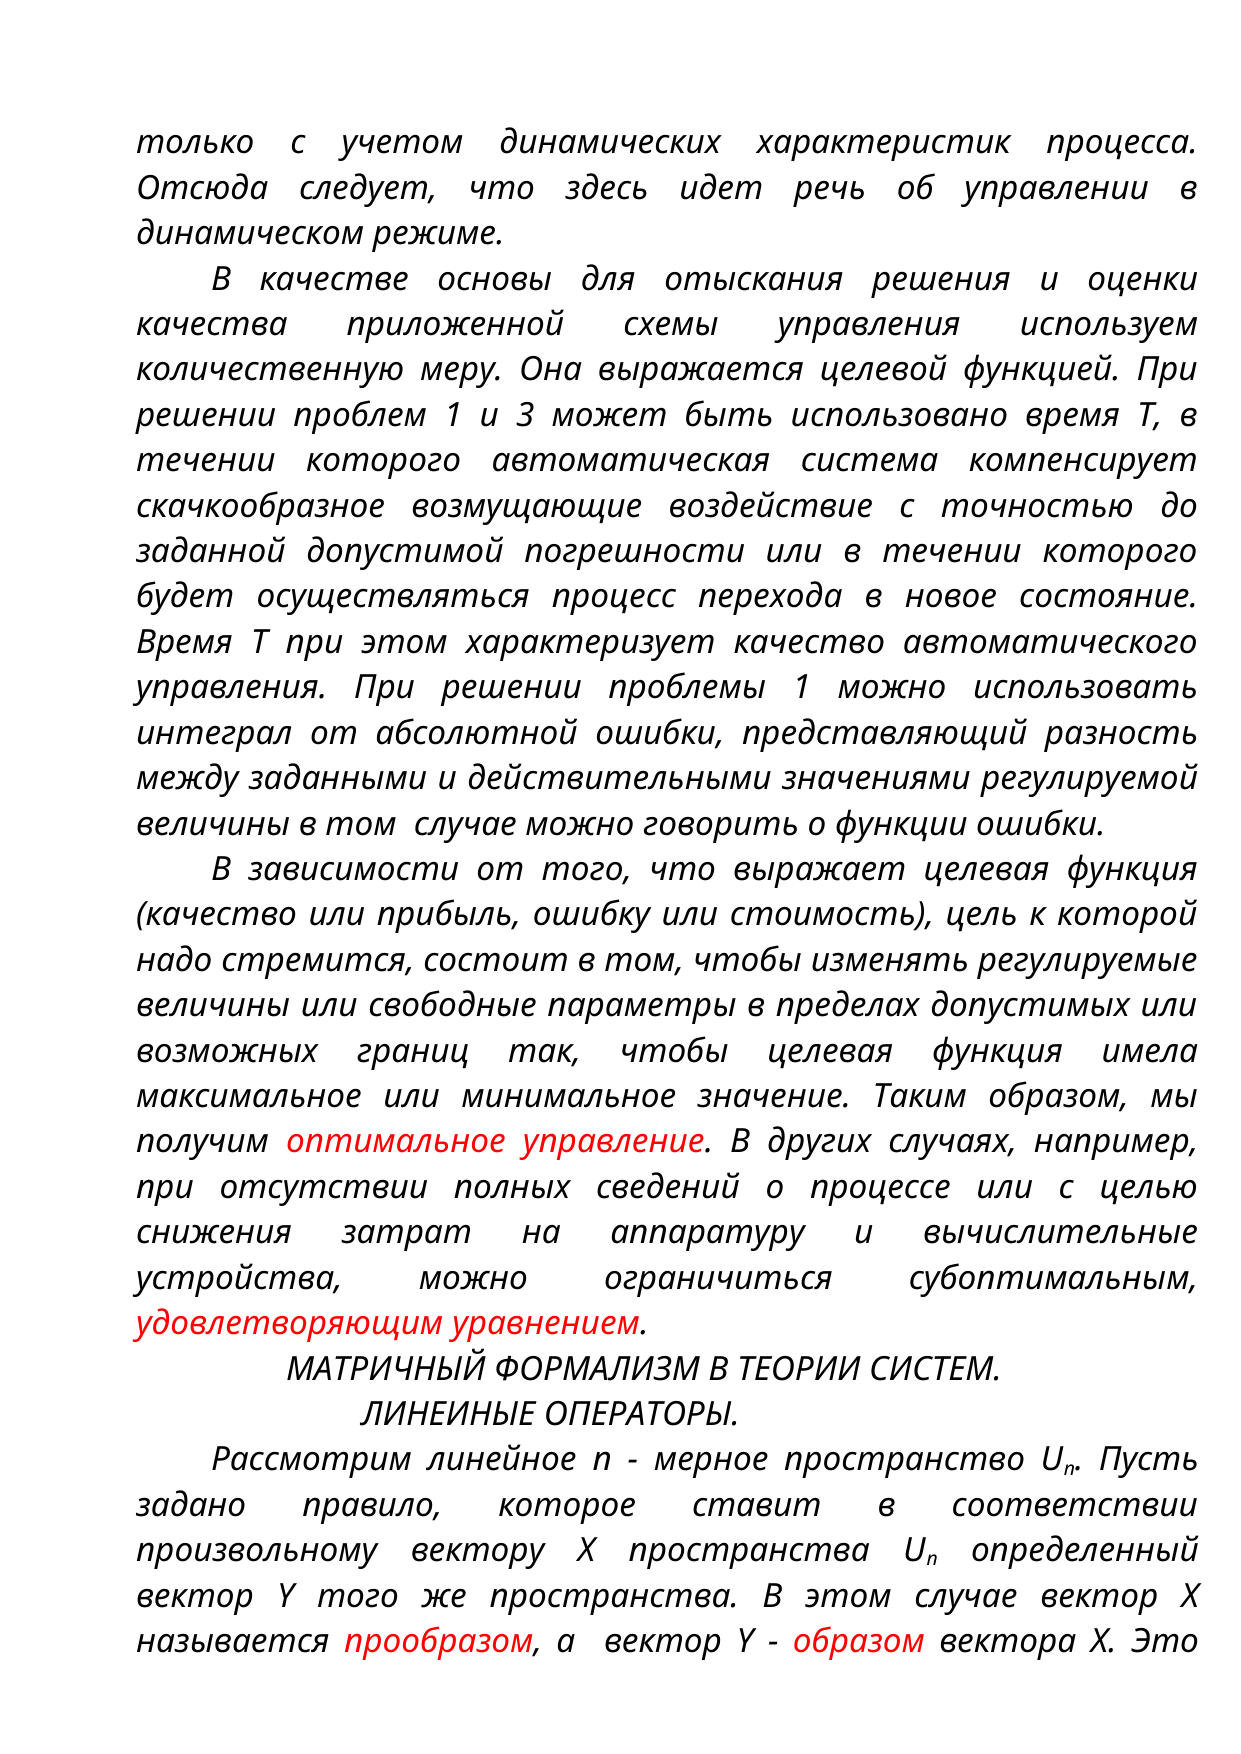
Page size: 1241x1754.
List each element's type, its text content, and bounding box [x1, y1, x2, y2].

text МАТРИЧНЫЙ ФОРМАЛИЗМ В ТЕОРИИ СИСТЕМ. [211, 1344, 1199, 1390]
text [136, 118, 1199, 254]
text В качестве основы для отыскания решения и оценки качества приложенной схемы управления используем количественную меру. Она выражается целевой функцией. При решении проблем 1 и 3 может быть использовано время T, в течении которого автоматическая система компенсирует скачкообразное возмущающие воздействие с точностью до заданной допустимой погрешности или в течении которого будет осуществляться процесс перехода в новое состояние. Время T при этом характеризует качество автоматического управления. При решении проблемы 1 можно использовать интеграл от абсолютной ошибки, представляющий разность между заданными и действительными значениями регулируемой величины в том случае можно говорить о функции ошибки. [136, 254, 1199, 845]
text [136, 1435, 1199, 1662]
text ЛИНЕИНЫЕ ОПЕРАТОРЫ. [286, 1390, 1199, 1435]
text В зависимости от того, что выражает целевая функция (качество или прибыль, ошибку или стоимость), цель к которой надо стремится, состоит в том, чтобы изменять регулируемые величины или свободные параметры в пределах допустимых или возможных границ так, чтобы целевая функция имела максимальное или минимальное значение. Таким образом, мы получим оптимальное управление. В других случаях, например, при отсутствии полных сведений о процессе или с целью снижения затрат на аппаратуру и вычислительные устройства, можно ограничиться субоптимальным, удовлетворяющим уравнением. [136, 845, 1199, 1344]
